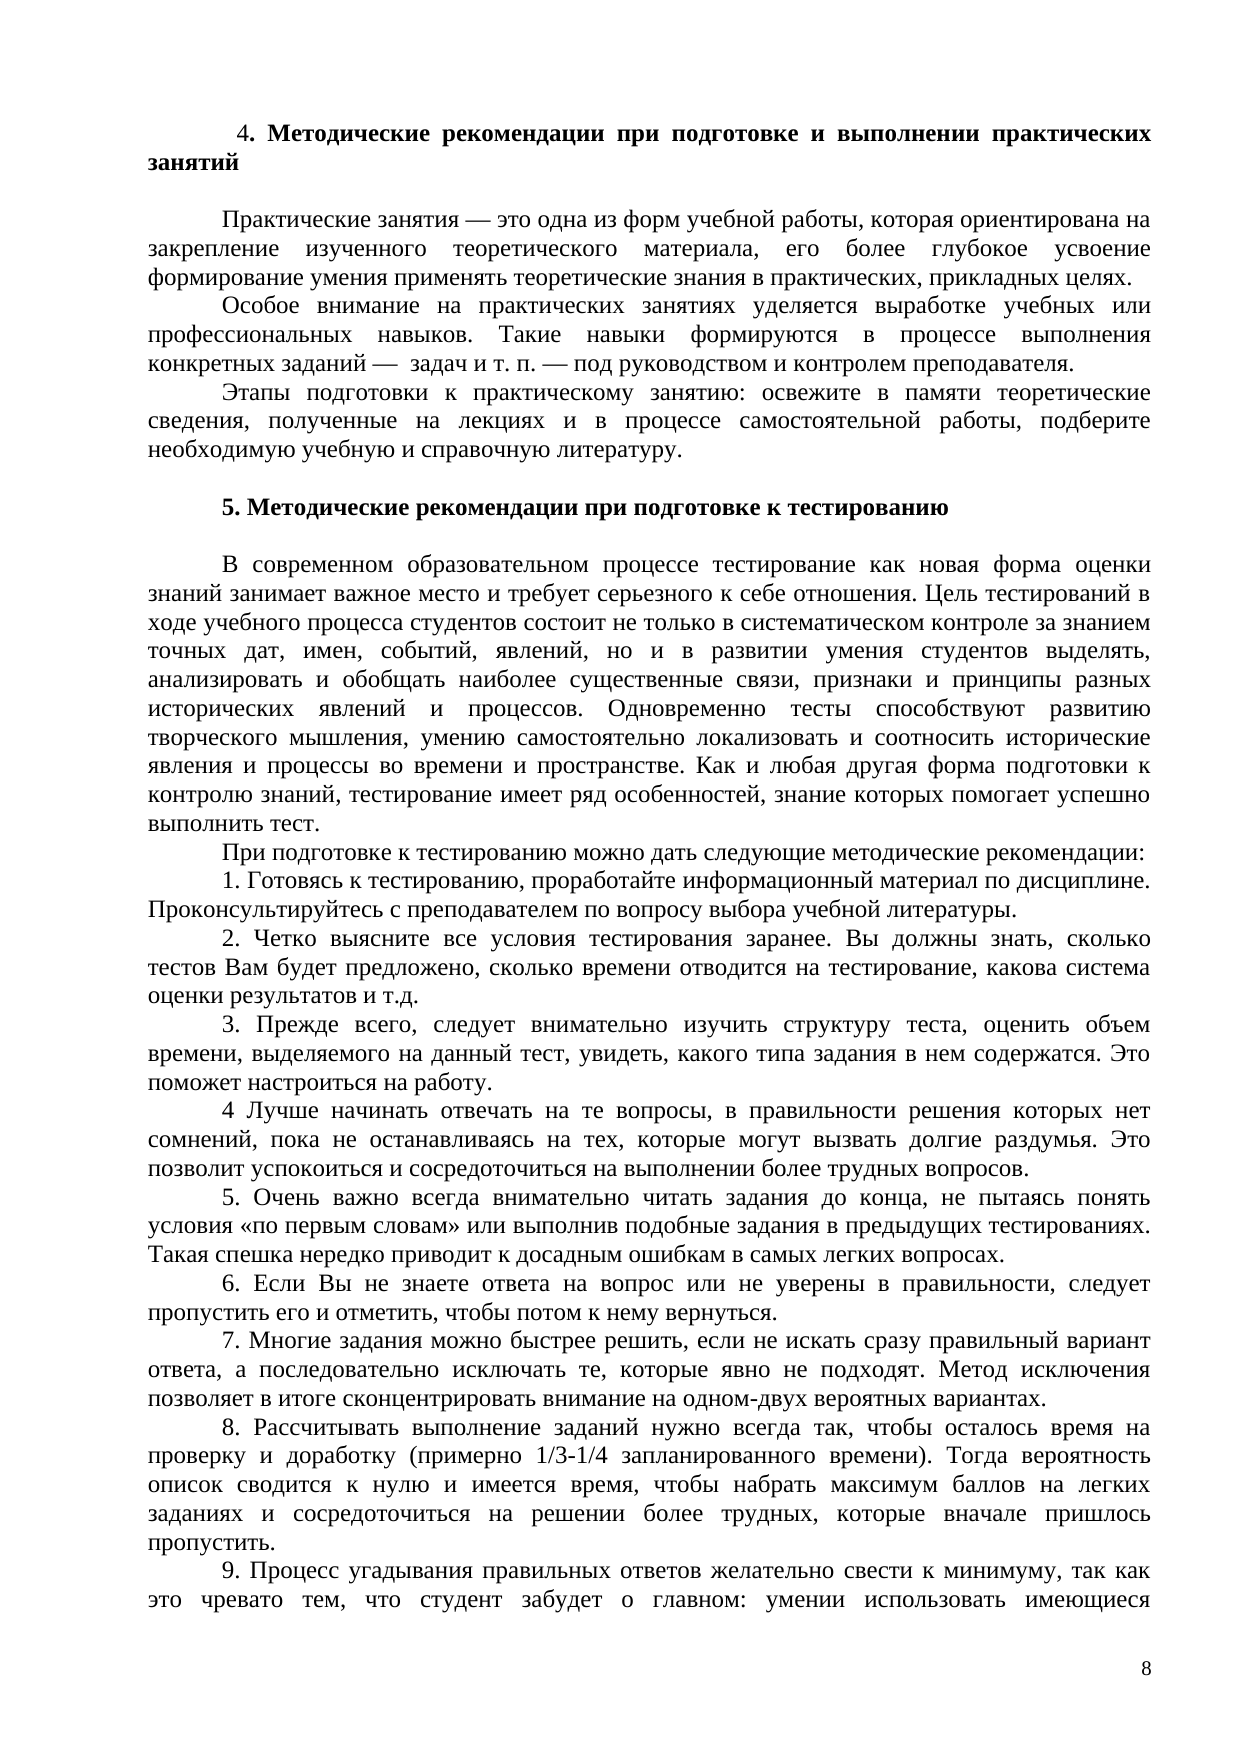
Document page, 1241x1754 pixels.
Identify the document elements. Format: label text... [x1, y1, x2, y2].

text 6. Если Вы не знаете ответа на вопрос или не уверены в правильности, следует пропустить его и отметить, чтобы потом к нему вернуться. [148, 1268, 1152, 1326]
text 8. Рассчитывать выполнение заданий нужно всегда так, чтобы осталось время на проверку и доработку (примерно 1/3-1/4 запланированного времени). Тогда вероятность описок сводится к нулю и имеется время, чтобы набрать максимум баллов на легких заданиях и сосредоточиться на решении более трудных, которые вначале пришлось пропустить. [148, 1412, 1152, 1556]
text 3. Прежде всего, следует внимательно изучить структуру теста, оценить объем времени, выделяемого на данный тест, увидеть, какого типа задания в нем содержатся. Это поможет настроиться на работу. [148, 1009, 1152, 1096]
text 4. Методические рекомендации при подготовке и выполнении практических занятий [148, 118, 1152, 176]
text 1. Готовясь к тестированию, проработайте информационный материал по дисциплине. Проконсультируйтесь с преподавателем по вопросу выбора учебной литературы. [148, 866, 1152, 923]
text Этапы подготовки к практическому занятию: освежите в памяти теоретические сведения, полученные на лекциях и в процессе самостоятельной работы, подберите необходимую учебную и справочную литературу. [148, 377, 1152, 463]
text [148, 1556, 1152, 1613]
text 5. Очень важно всегда внимательно читать задания до конца, не пытаясь понять условия «по первым словам» или выполнив подобные задания в предыдущих тестированиях. Такая спешка нередко приводит к досадным ошибкам в самых легких вопросах. [148, 1182, 1152, 1268]
text При подготовке к тестированию можно дать следующие методические рекомендации: [148, 837, 1152, 866]
text 5. Методические рекомендации при подготовке к тестированию [148, 492, 1152, 521]
text 7. Многие задания можно быстрее решить, если не искать сразу правильный вариант ответа, а последовательно исключать те, которые явно не подходят. Метод исключения позволяет в итоге сконцентрировать внимание на одном-двух вероятных вариантах. [148, 1326, 1152, 1412]
text 4 Лучше начинать отвечать на те вопросы, в правильности решения которых нет сомнений, пока не останавливаясь на тех, которые могут вызвать долгие раздумья. Это позволит успокоиться и сосредоточиться на выполнении более трудных вопросов. [148, 1096, 1152, 1182]
text 2. Четко выясните все условия тестирования заранее. Вы должны знать, сколько тестов Вам будет предложено, сколько времени отводится на тестирование, какова система оценки результатов и т.д. [148, 923, 1152, 1009]
text Особое внимание на практических занятиях уделяется выработке учебных или профессиональных навыков. Такие навыки формируются в процессе выполнения конкретных заданий — задач и т. п. — под руководством и контролем преподавателя. [148, 291, 1152, 377]
text В современном образовательном процессе тестирование как новая форма оценки знаний занимает важное место и требует серьезного к себе отношения. Цель тестирований в ходе учебного процесса студентов состоит не только в систематическом контроле за знанием точных дат, имен, событий, явлений, но и в развитии умения студентов выделять, анализировать и обобщать наиболее существенные связи, признаки и принципы разных исторических явлений и процессов. Одновременно тесты способствуют развитию творческого мышления, умению самостоятельно локализовать и соотносить исторические явления и процессы во времени и пространстве. Как и любая другая форма подготовки к контролю знаний, тестирование имеет ряд особенностей, знание которых помогает успешно выполнить тест. [148, 549, 1152, 837]
text Практические занятия — это одна из форм учебной работы, которая ориентирована на закрепление изученного теоретического материала, его более глубокое усвоение формирование умения применять теоретические знания в практических, прикладных целях. [148, 204, 1152, 291]
